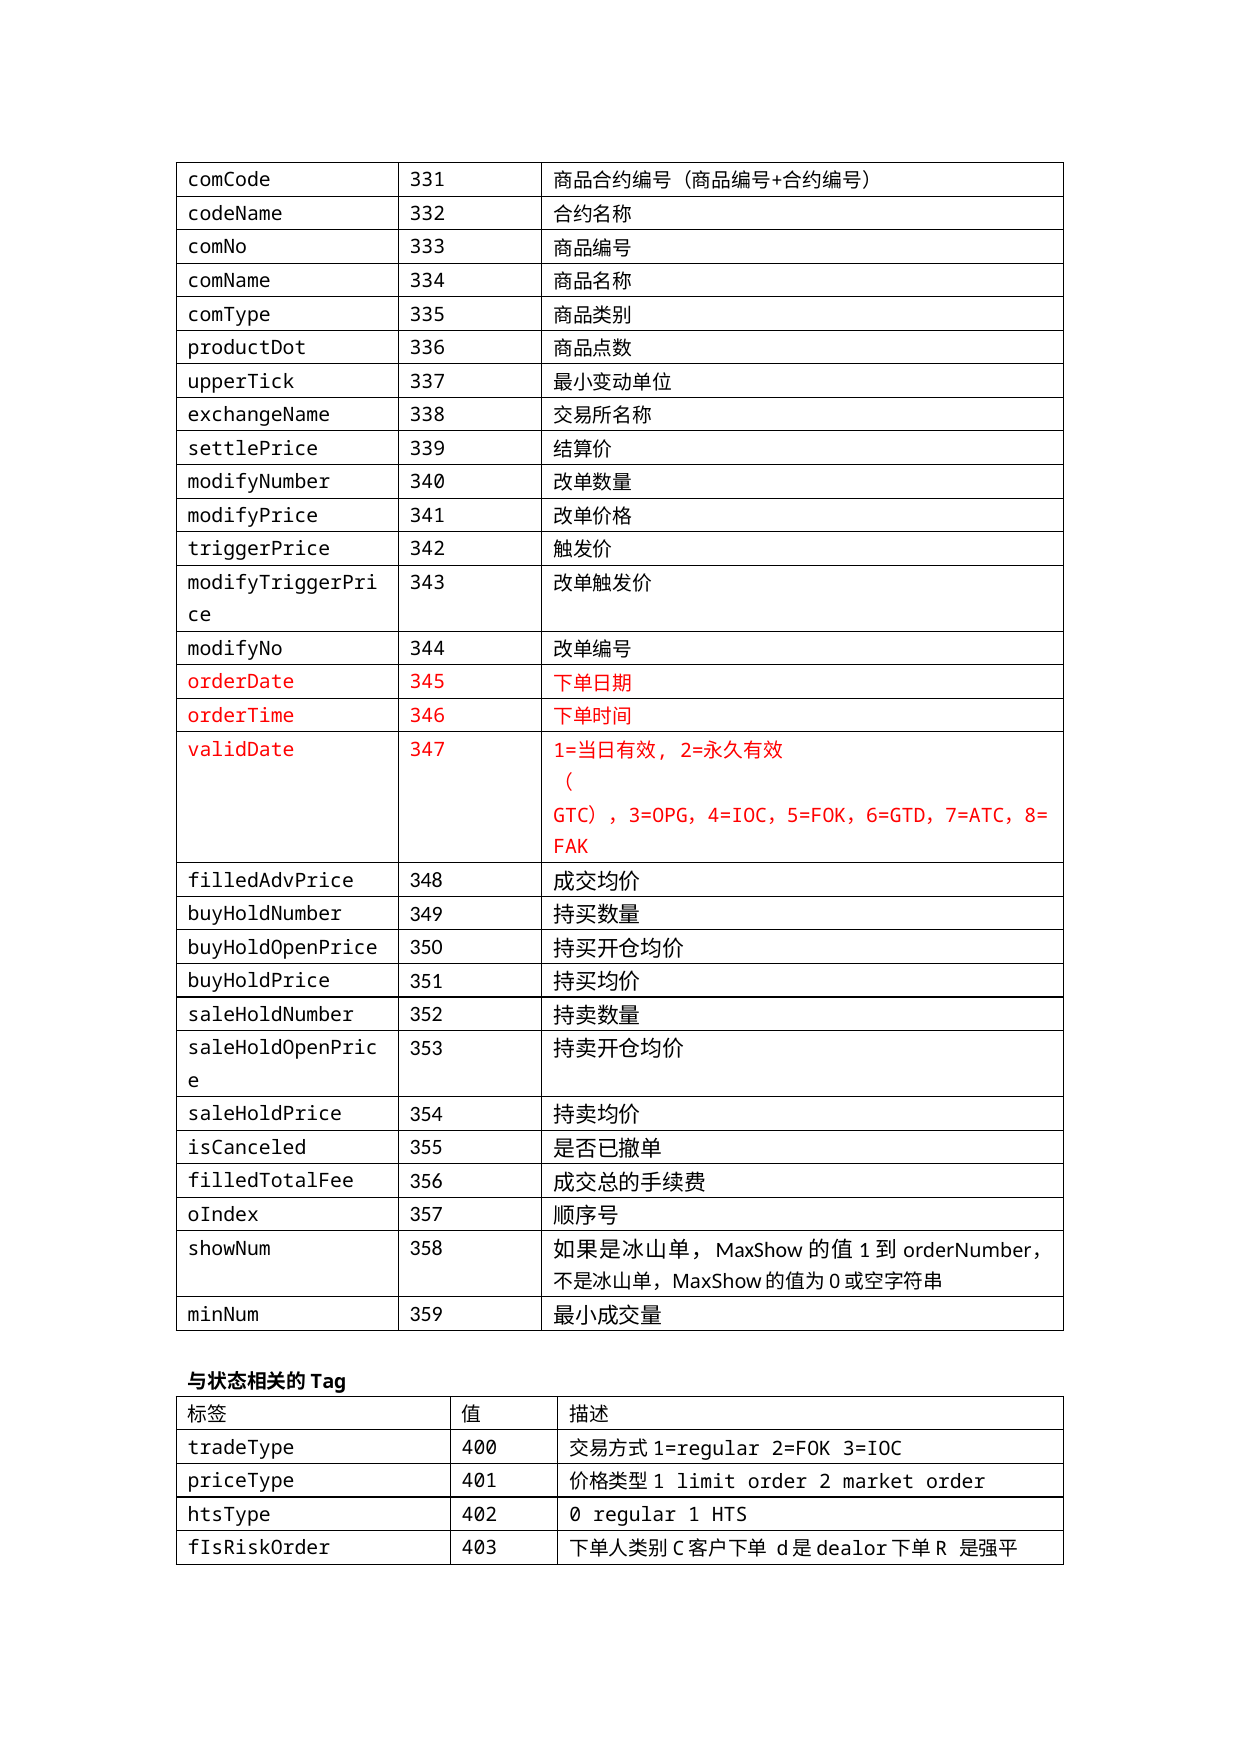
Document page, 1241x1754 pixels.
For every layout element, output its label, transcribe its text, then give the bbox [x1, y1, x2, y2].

table_cell 持买开仓均价 [542, 930, 1063, 963]
table_cell 下单时间 [542, 699, 1063, 731]
table_cell 350 [399, 930, 541, 963]
table_cell filledAdvPrice [177, 863, 398, 896]
table_header 描述 [558, 1397, 1063, 1429]
table_cell 354 [399, 1097, 541, 1129]
table_cell modifyNumber [177, 465, 398, 497]
table_cell 如果是冰山单，MaxShow的值1到orderNumber，不是冰山单，MaxShow的值为0或空字符串 [542, 1231, 1063, 1296]
table_cell 345 [399, 665, 541, 698]
table_cell 344 [399, 632, 541, 664]
table_cell comType [177, 297, 398, 330]
table_cell modifyTriggerPrice [177, 566, 398, 631]
table_cell validDate [177, 732, 398, 862]
table_cell 331 [399, 163, 541, 196]
table_cell 商品编号 [542, 230, 1063, 263]
table_cell 交易方式 1=regular 2=FOK 3=IOC [558, 1430, 1063, 1463]
table_cell 340 [399, 465, 541, 497]
table_cell 337 [399, 364, 541, 397]
table_cell 347 [399, 732, 541, 862]
table_cell 333 [399, 230, 541, 263]
table_cell 持卖均价 [542, 1097, 1063, 1129]
table_cell 顺序号 [542, 1198, 1063, 1230]
table_cell 355 [399, 1131, 541, 1163]
table_cell tradeType [177, 1430, 450, 1463]
table_cell 353 [399, 1031, 541, 1096]
table_cell 持买均价 [542, 964, 1063, 996]
table_cell 400 [451, 1430, 557, 1463]
table_cell saleHoldPrice [177, 1097, 398, 1129]
table_header 值 [451, 1397, 557, 1429]
table_cell 332 [399, 197, 541, 229]
table_header 标签 [177, 1397, 450, 1429]
table_cell 商品点数 [542, 331, 1063, 363]
table_cell 是否已撤单 [542, 1131, 1063, 1163]
table_cell 336 [399, 331, 541, 363]
table_cell buyHoldNumber [177, 897, 398, 929]
table_cell 持卖数量 [542, 998, 1063, 1030]
table_cell modifyNo [177, 632, 398, 664]
table_cell minNum [177, 1297, 398, 1330]
table_cell 401 [451, 1464, 557, 1496]
table_cell 342 [399, 532, 541, 564]
text 与状态相关的Tag [187, 1363, 1053, 1396]
table_cell 成交均价 [542, 863, 1063, 896]
table_cell 349 [399, 897, 541, 929]
table_cell fIsRiskOrder [177, 1531, 450, 1563]
table_cell saleHoldOpenPrice [177, 1031, 398, 1096]
table_cell 346 [399, 699, 541, 731]
table_cell orderTime [177, 699, 398, 731]
table_cell 改单价格 [542, 499, 1063, 531]
table_cell 335 [399, 297, 541, 330]
table_cell 334 [399, 264, 541, 296]
table_cell 341 [399, 499, 541, 531]
table_cell 结算价 [542, 431, 1063, 464]
table_cell 交易所名称 [542, 398, 1063, 430]
table_cell buyHoldOpenPrice [177, 930, 398, 963]
table_cell 改单触发价 [542, 566, 1063, 631]
table_cell 348 [399, 863, 541, 896]
table_cell comName [177, 264, 398, 296]
table_cell 339 [399, 431, 541, 464]
table_cell 触发价 [542, 532, 1063, 564]
table_cell oIndex [177, 1198, 398, 1230]
table_cell 持卖开仓均价 [542, 1031, 1063, 1096]
table_cell 357 [399, 1198, 541, 1230]
table_cell isCanceled [177, 1131, 398, 1163]
table_cell 商品类别 [542, 297, 1063, 330]
table_cell 最小变动单位 [542, 364, 1063, 397]
table_cell filledTotalFee [177, 1164, 398, 1197]
table_cell 合约名称 [542, 197, 1063, 229]
table_cell 359 [399, 1297, 541, 1330]
table_cell 持买数量 [542, 897, 1063, 929]
table_cell triggerPrice [177, 532, 398, 564]
table_cell modifyPrice [177, 499, 398, 531]
table_cell 356 [399, 1164, 541, 1197]
table_cell priceType [177, 1464, 450, 1496]
table_cell saleHoldNumber [177, 998, 398, 1030]
table_cell 351 [399, 964, 541, 996]
table_cell buyHoldPrice [177, 964, 398, 996]
table_cell 343 [399, 566, 541, 631]
table_cell 358 [399, 1231, 541, 1296]
table_cell settlePrice [177, 431, 398, 464]
table_cell orderDate [177, 665, 398, 698]
table_cell upperTick [177, 364, 398, 397]
table_cell exchangeName [177, 398, 398, 430]
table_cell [558, 1531, 1063, 1563]
table_cell comNo [177, 230, 398, 263]
table_cell 1=当日有效, 2=永久有效（GTC），3=OPG，4=IOC，5=FOK，6=GTD，7=ATC，8=FAK [542, 732, 1063, 862]
table_cell showNum [177, 1231, 398, 1296]
table_cell htsType [177, 1498, 450, 1530]
table_cell 403 [451, 1531, 557, 1563]
table_cell 402 [451, 1498, 557, 1530]
table_cell codeName [177, 197, 398, 229]
table_cell 最小成交量 [542, 1297, 1063, 1330]
table_cell 0 regular 1 HTS [558, 1498, 1063, 1530]
table_cell 价格类型 1 limit order 2 market order [558, 1464, 1063, 1496]
table_cell productDot [177, 331, 398, 363]
table_cell comCode [177, 163, 398, 196]
table_cell 成交总的手续费 [542, 1164, 1063, 1197]
table_cell 改单编号 [542, 632, 1063, 664]
table_cell 改单数量 [542, 465, 1063, 497]
table_cell 下单日期 [542, 665, 1063, 698]
table_cell 338 [399, 398, 541, 430]
table_cell 352 [399, 998, 541, 1030]
table_cell 商品名称 [542, 264, 1063, 296]
table_cell 商品合约编号（商品编号+合约编号） [542, 163, 1063, 196]
